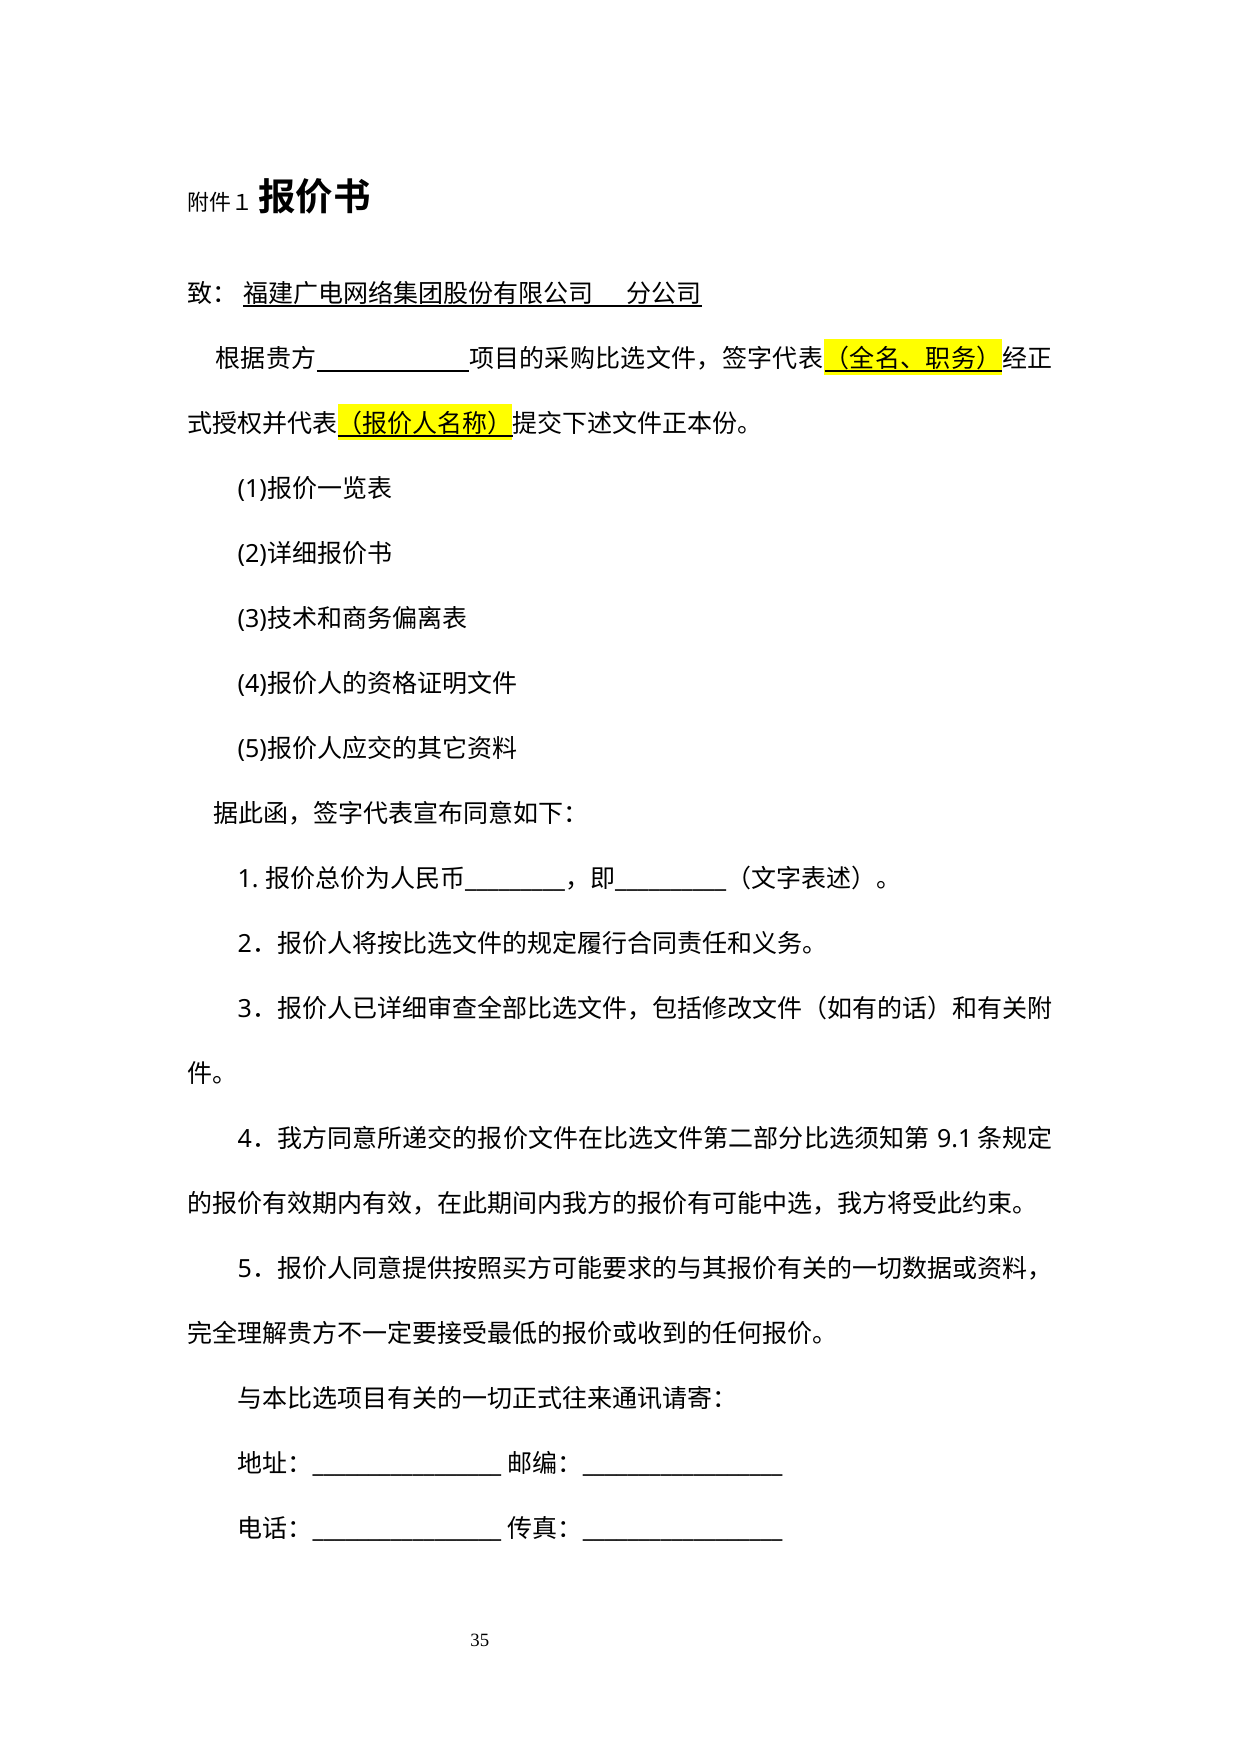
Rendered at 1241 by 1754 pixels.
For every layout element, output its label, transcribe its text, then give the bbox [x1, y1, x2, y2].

text (4)报价人的资格证明文件 [187, 649, 1053, 714]
text 与本比选项目有关的一切正式往来通讯请寄： [187, 1364, 1053, 1429]
text (2)详细报价书 [187, 519, 1053, 584]
text 附件１ 报价书 [187, 162, 1053, 227]
text 1. 报价总价为人民币_________，即__________（文字表述）。 [187, 844, 1053, 909]
text 3．报价人已详细审查全部比选文件，包括修改文件（如有的话）和有关附件。 [187, 974, 1053, 1104]
text 5．报价人同意提供按照买方可能要求的与其报价有关的一切数据或资料，完全理解贵方不一定要接受最低的报价或收到的任何报价。 [187, 1234, 1053, 1364]
text (1)报价一览表 [187, 454, 1053, 519]
text 根据贵方 项目的采购比选文件，签字代表（全名、职务）经正式授权并代表（报价人名称）提交下述文件正本份。 [187, 324, 1053, 454]
text (5)报价人应交的其它资料 [187, 714, 1053, 779]
text 4．我方同意所递交的报价文件在比选文件第二部分比选须知第9.1条规定的报价有效期内有效，在此期间内我方的报价有可能中选，我方将受此约束。 [187, 1104, 1053, 1234]
text 据此函，签字代表宣布同意如下： [187, 779, 1053, 844]
text 2．报价人将按比选文件的规定履行合同责任和义务。 [187, 909, 1053, 974]
text 致： 福建广电网络集团股份有限公司 分公司 [187, 259, 1053, 324]
text (3)技术和商务偏离表 [187, 584, 1053, 649]
text 电话：_________________ 传真：__________________ [187, 1494, 1053, 1559]
text 地址：_________________ 邮编：__________________ [187, 1429, 1053, 1494]
